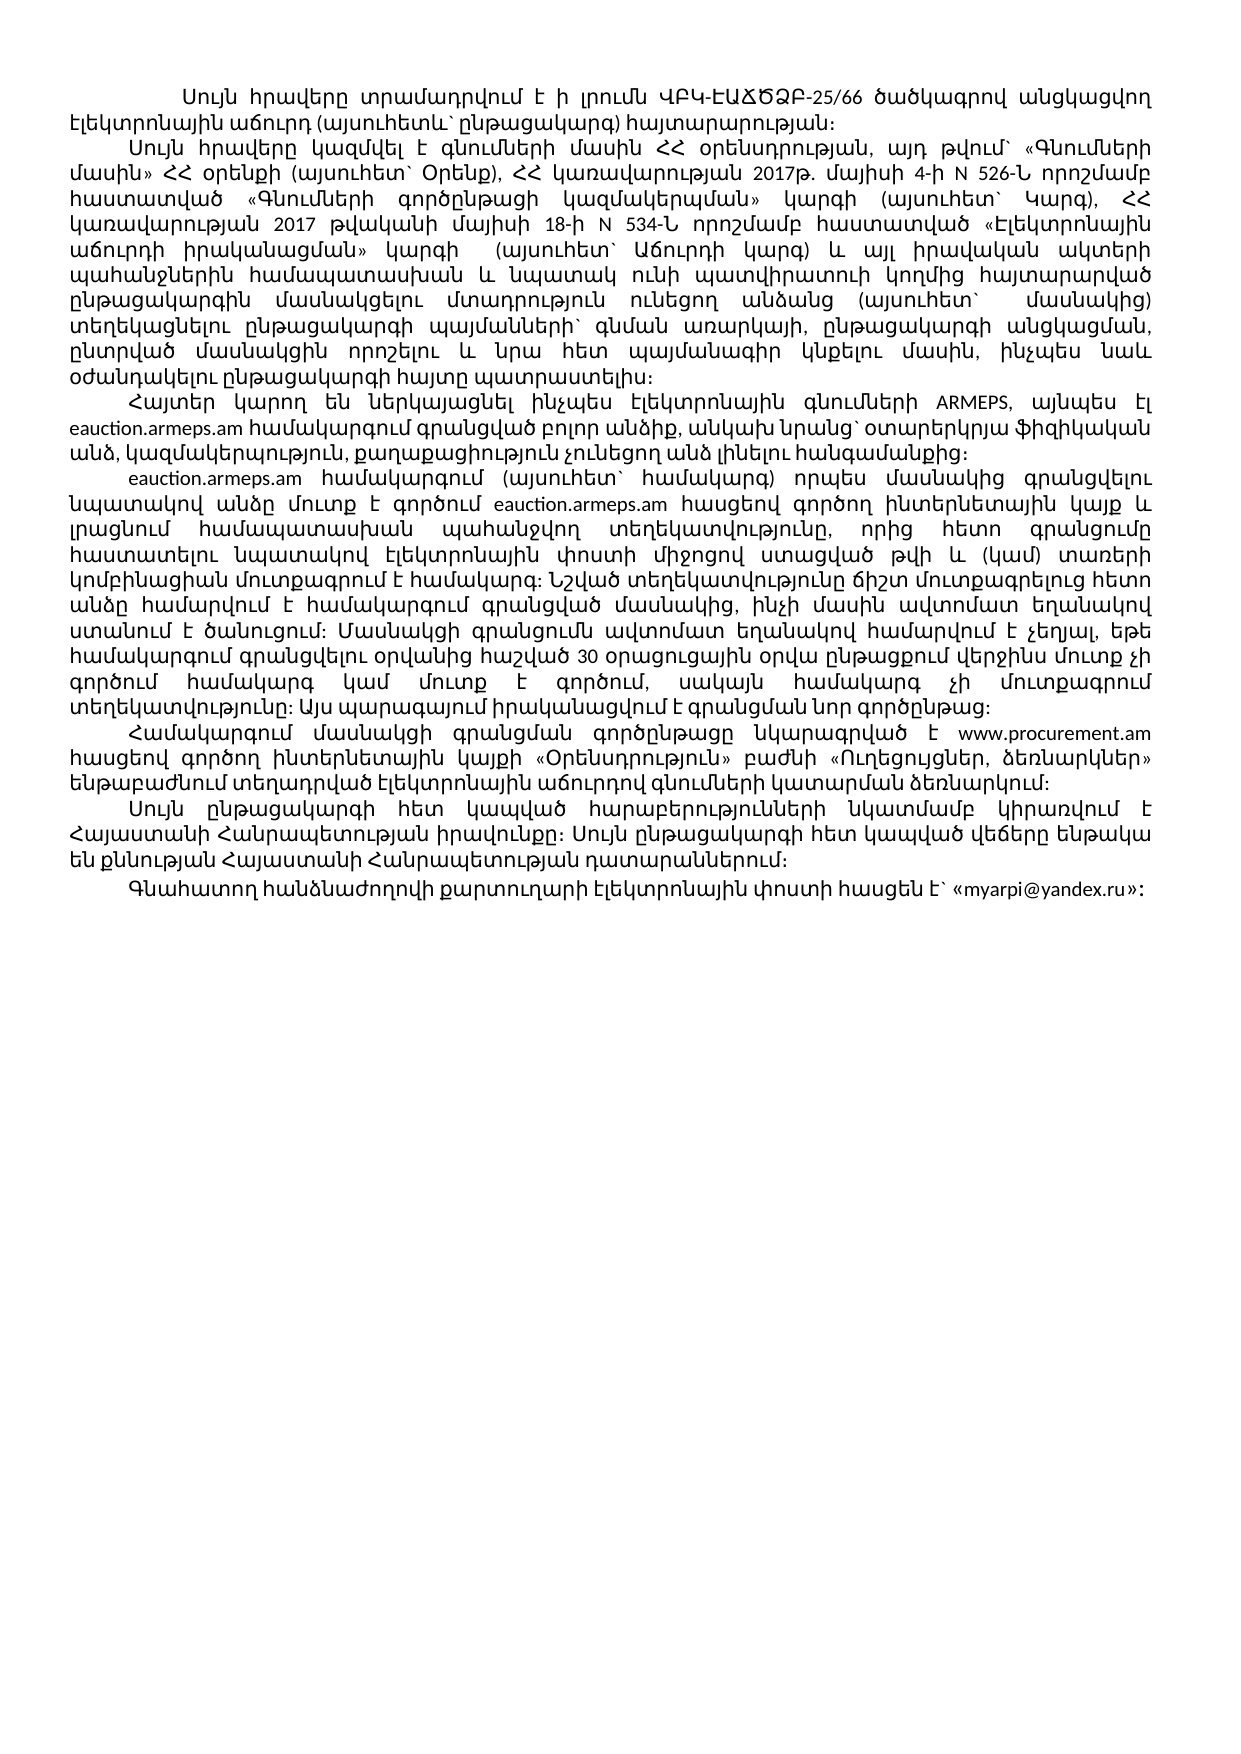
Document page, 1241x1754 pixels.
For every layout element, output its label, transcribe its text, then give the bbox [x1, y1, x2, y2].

text Գնահատող հանձնաժողովի քարտուղարի էլեկտրոնային փոստի հասցեն է` «myarpi@yandex.ru»: [69, 872, 1152, 903]
text Սույն հրավերը կազմվել է գնումների մասին ՀՀ օրենսդրության, այդ թվում` «Գնումների մասին» ՀՀ օրենքի (այսուհետ` Օրենք), ՀՀ կառավարության 2017թ. մայիսի 4-ի N 526-Ն որոշմամբ հաստատված «Գնումների գործընթացի կազմակերպման» կարգի (այսուհետ` Կարգ), ՀՀ կառավարության 2017 թվականի մայիսի 18-ի N 534-Ն որոշմամբ հաստատված «Էլեկտրոնային աճուրդի իրականացման» կարգի (այսուհետ` Աճուրդի կարգ) և այլ իրավական ակտերի պահանջներին համապատասխան և նպատակ ունի պատվիրատուի կողմից հայտարարված ընթացակարգին մասնակցելու մտադրություն ունեցող անձանց (այսուհետ` մասնակից) տեղեկացնելու ընթացակարգի պայմանների` գնման առարկայի, ընթացակարգի անցկացման, ընտրված մասնակցին որոշելու և նրա հետ պայմանագիր կնքելու մասին, ինչպես նաև օժանդակելու ընթացակարգի հայտը պատրաստելիս։ [69, 135, 1152, 389]
text Համակարգում մասնակցի գրանցման գործընթացը նկարագրված է www.procurement.am հասցեով գործող ինտերնետային կայքի «Օրենսդրություն» բաժնի «Ուղեցույցներ, ձեռնարկներ» ենթաբաժնում տեղադրված էլեկտրոնային աճուրդով գնումների կատարման ձեռնարկում: [69, 720, 1152, 796]
text Հայտեր կարող են ներկայացնել ինչպես էլեկտրոնային գնումների ARMEPS, այնպես էլ eauction.armeps.am համակարգում գրանցված բոլոր անձիք, անկախ նրանց` օտարերկրյա ֆիզիկական անձ, կազմակերպություն, քաղաքացիություն չունեցող անձ լինելու հանգամանքից։ [69, 389, 1152, 466]
text eauction.armeps.am համակարգում (այսուհետ` համակարգ) որպես մասնակից գրանցվելու նպատակով անձը մուտք է գործում eauction.armeps.am հասցեով գործող ինտերնետային կայք և լրացնում համապատասխան պահանջվող տեղեկատվությունը, որից հետո գրանցումը հաստատելու նպատակով էլեկտրոնային փոստի միջոցով ստացված թվի և (կամ) տառերի կոմբինացիան մուտքագրում է համակարգ: Նշված տեղեկատվությունը ճիշտ մուտքագրելուց հետո անձը համարվում է համակարգում գրանցված մասնակից, ինչի մասին ավտոմատ եղանակով ստանում է ծանուցում: Մասնակցի գրանցումն ավտոմատ եղանակով համարվում է չեղյալ, եթե համակարգում գրանցվելու օրվանից հաշված 30 օրացուցային օրվա ընթացքում վերջինս մուտք չի գործում համակարգ կամ մուտք է գործում, սակայն համակարգ չի մուտքագրում տեղեկատվությունը: Այս պարագայում իրականացվում է գրանցման նոր գործընթաց: [69, 466, 1152, 720]
text Սույն հրավերը տրամադրվում է ի լրումն ՎԲԿ-ԷԱՃԾՁԲ-25/66 ծածկագրով անցկացվող էլեկտրոնային աճուրդ (այսուհետև` ընթացակարգ) հայտարարության։ [69, 84, 1152, 135]
text Սույն ընթացակարգի հետ կապված հարաբերությունների նկատմամբ կիրառվում է Հայաստանի Հանրապետության իրավունքը։ Սույն ընթացակարգի հետ կապված վեճերը ենթակա են քննության Հայաստանի Հանրապետության դատարաններում։ [69, 796, 1152, 872]
